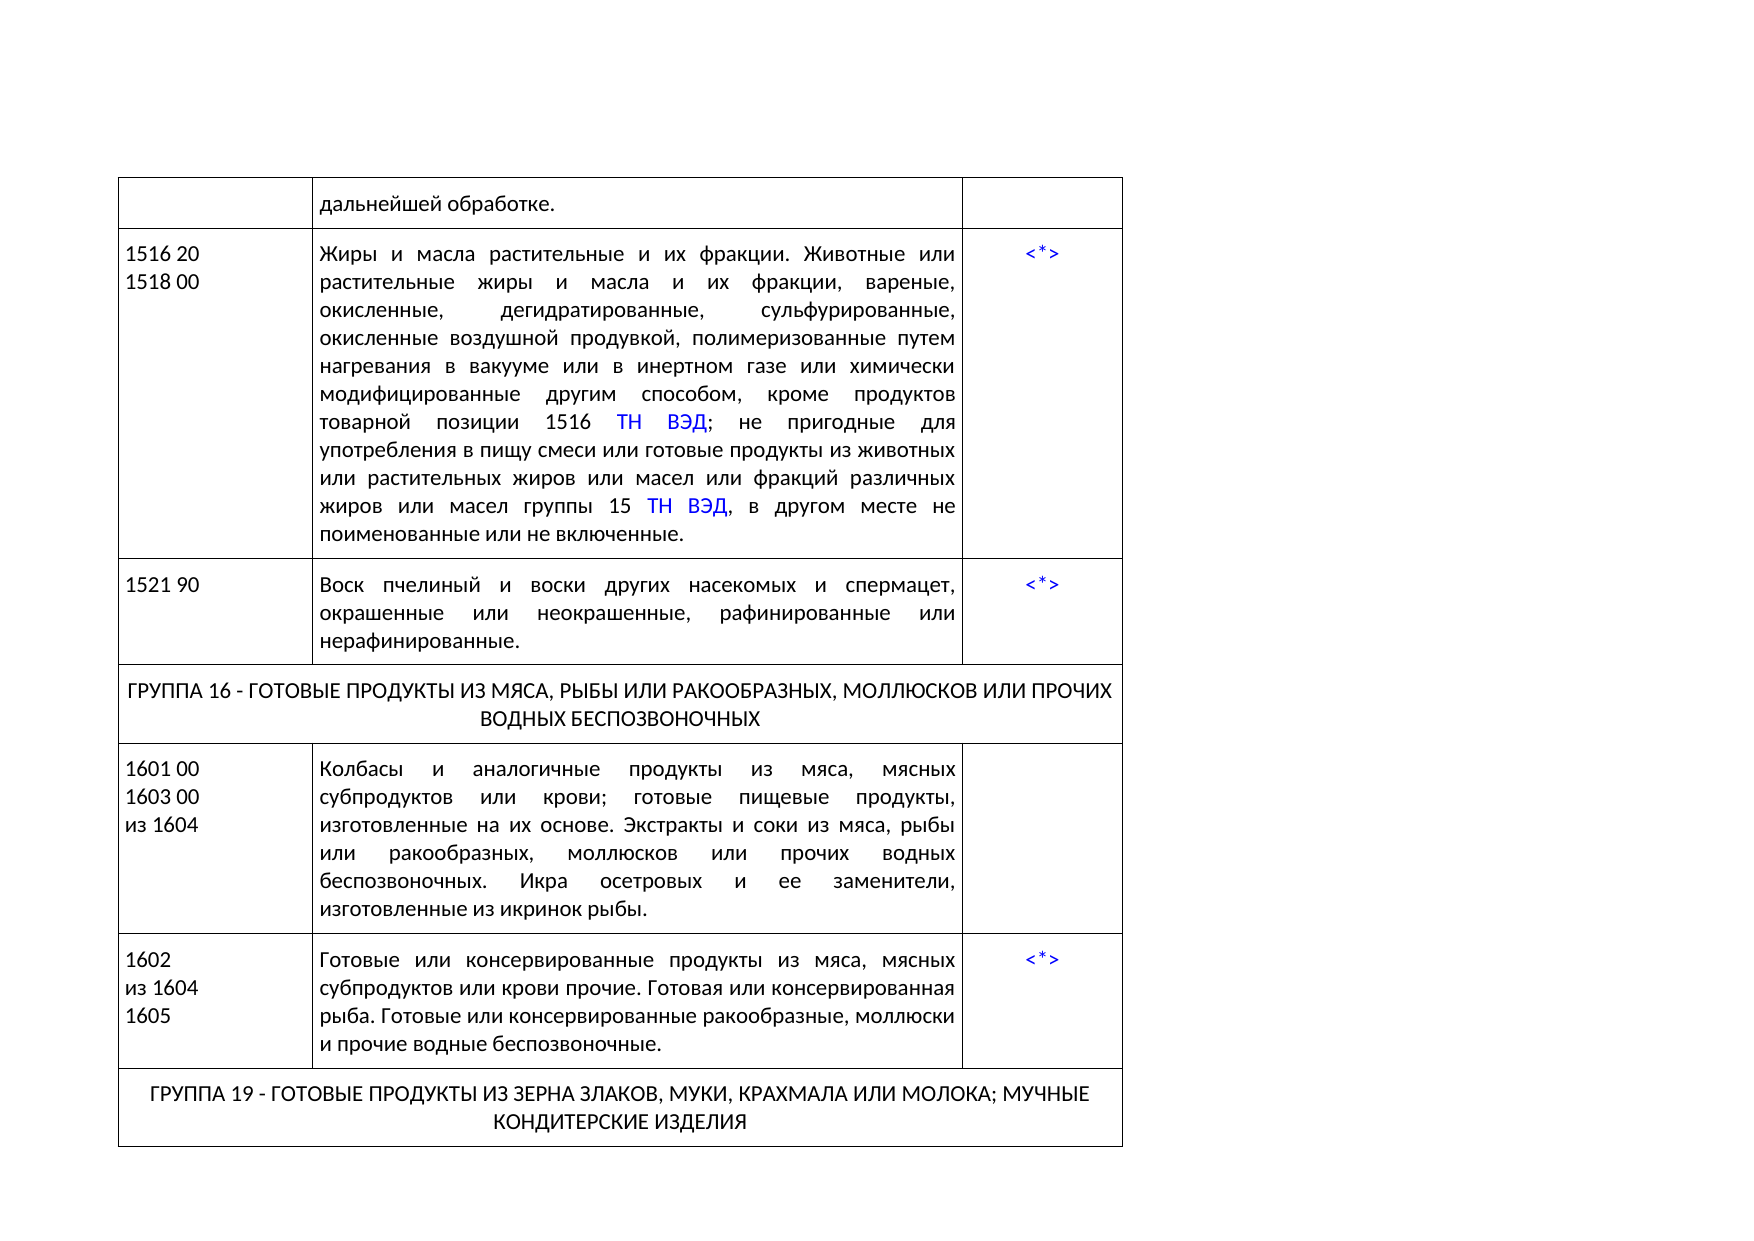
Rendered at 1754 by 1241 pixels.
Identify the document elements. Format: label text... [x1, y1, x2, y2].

table_cell [963, 178, 1122, 227]
table_cell <*> [963, 559, 1122, 664]
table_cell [313, 178, 962, 227]
table_cell 1601 00 1603 00 из 1604 [119, 744, 312, 933]
table_cell Воск пчелиный и воски других насекомых и спермацет, окрашенные или неокрашенные, рафинированные или нерафинированные. [313, 559, 962, 664]
table_cell Колбасы и аналогичные продукты из мяса, мясных субпродуктов или крови; готовые пищевые продукты, изготовленные на их основе. Экстракты и соки из мяса, рыбы или ракообразных, моллюсков или прочих водных беспозвоночных. Икра осетровых и ее заменители, изготовленные из икринок рыбы. [313, 744, 962, 933]
table_cell <*> [963, 229, 1122, 558]
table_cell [119, 178, 312, 227]
table_cell 1602 из 1604 1605 [119, 934, 312, 1067]
table_cell 1521 90 [119, 559, 312, 664]
table_cell Готовые или консервированные продукты из мяса, мясных субпродуктов или крови прочие. Готовая или консервированная рыба. Готовые или консервированные ракообразные, моллюски и прочие водные беспозвоночные. [313, 934, 962, 1067]
table_cell ГРУППА 19 - ГОТОВЫЕ ПРОДУКТЫ ИЗ ЗЕРНА ЗЛАКОВ, МУКИ, КРАХМАЛА ИЛИ МОЛОКА; МУЧНЫЕ КОНДИТЕРСКИЕ ИЗДЕЛИЯ [119, 1069, 1122, 1146]
table_cell Жиры и масла растительные и их фракции. Животные или растительные жиры и масла и их фракции, вареные, окисленные, дегидратированные, сульфурированные, окисленные воздушной продувкой, полимеризованные путем нагревания в вакууме или в инертном газе или химически модифицированные другим способом, кроме продуктов товарной позиции 1516 ТН ВЭД; не пригодные для употребления в пищу смеси или готовые продукты из животных или растительных жиров или масел или фракций различных жиров или масел группы 15 ТН ВЭД, в другом месте не поименованные или не включенные. [313, 229, 962, 558]
table_cell 1516 20 1518 00 [119, 229, 312, 558]
table_cell [963, 744, 1122, 933]
table_cell <*> [963, 934, 1122, 1067]
table_cell ГРУППА 16 - ГОТОВЫЕ ПРОДУКТЫ ИЗ МЯСА, РЫБЫ ИЛИ РАКООБРАЗНЫХ, МОЛЛЮСКОВ ИЛИ ПРОЧИХ ВОДНЫХ БЕСПОЗВОНОЧНЫХ [119, 665, 1122, 743]
